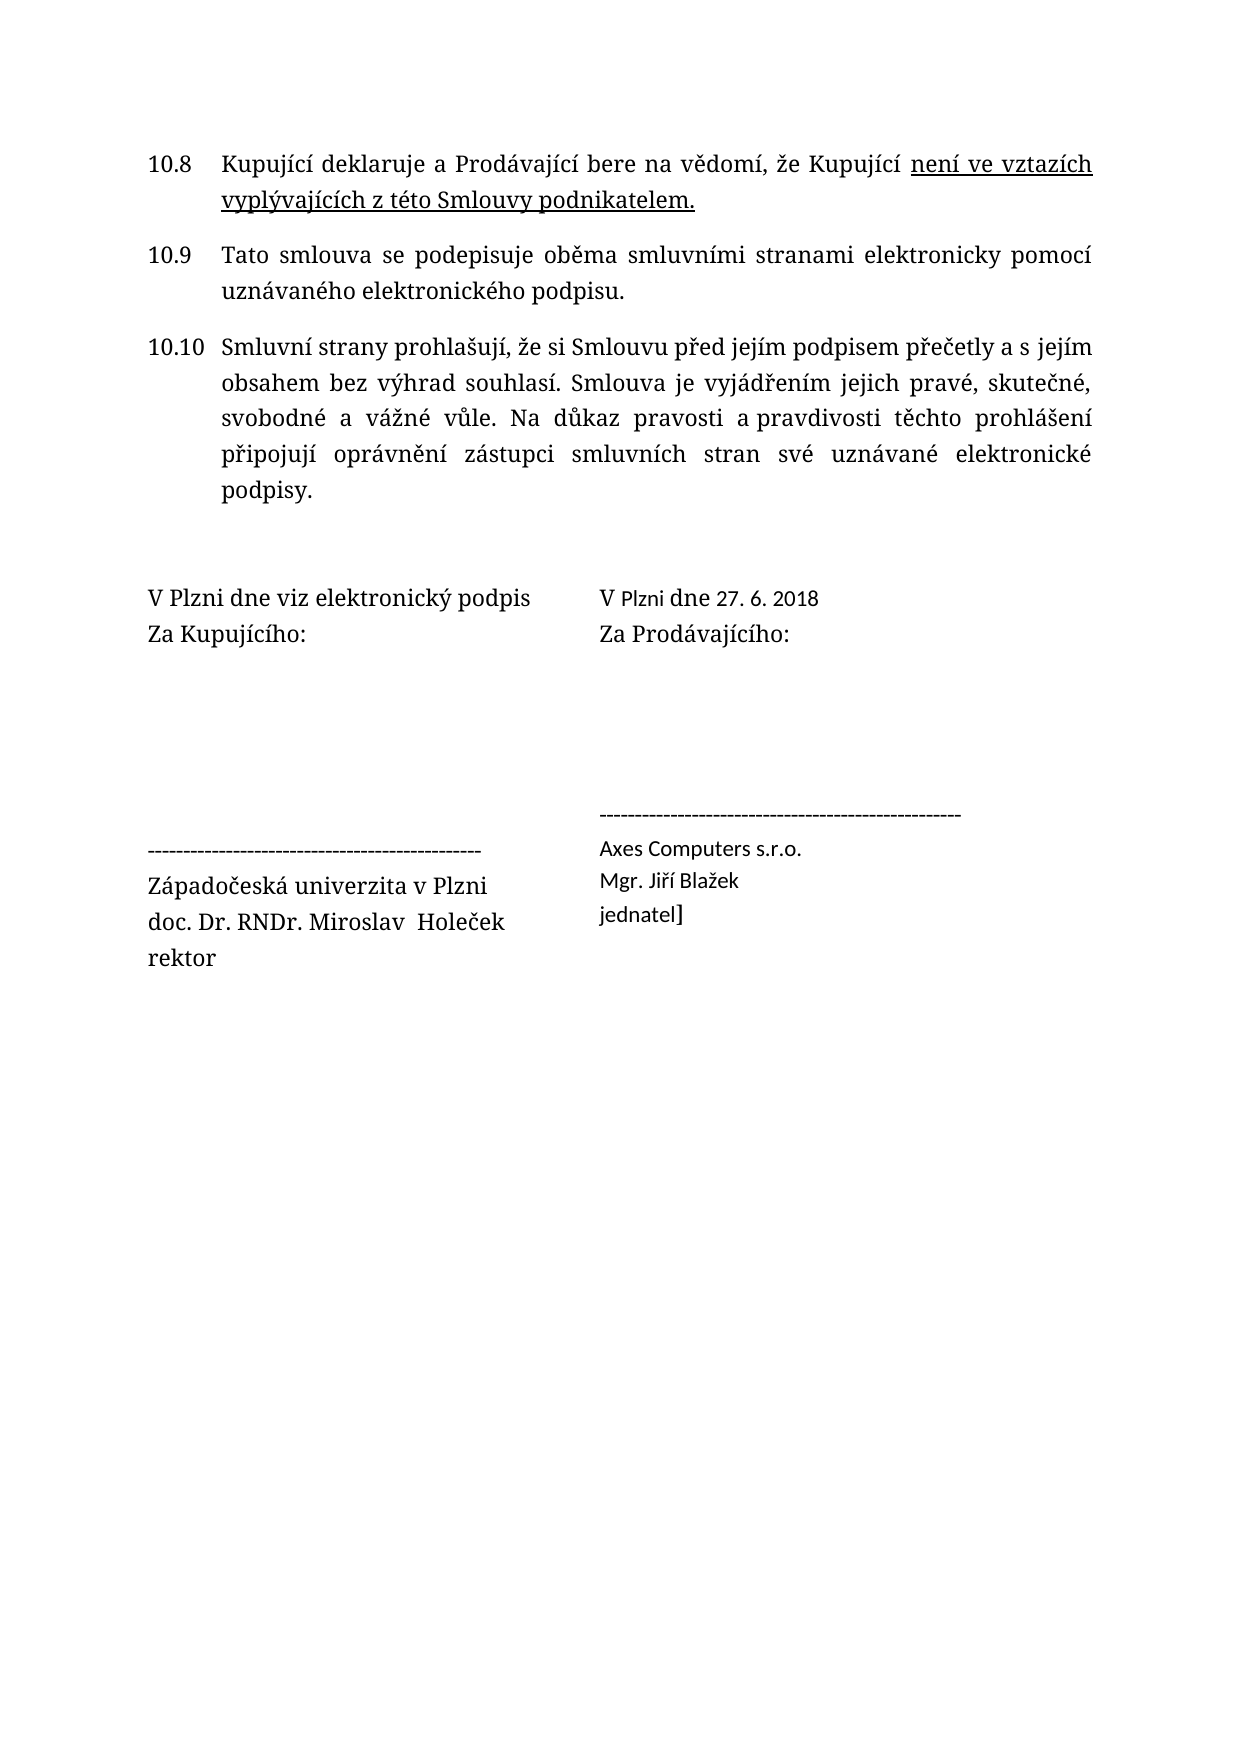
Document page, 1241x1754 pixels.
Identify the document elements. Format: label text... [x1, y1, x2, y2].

text 10.10 Smluvní strany prohlašují, že si Smlouvu před jejím podpisem přečetly a s jejím obsahem bez výhrad souhlasí. Smlouva je vyjádřením jejich pravé, skutečné, svobodné a vážné vůle. Na důkaz pravosti a pravdivosti těchto prohlášení připojují oprávnění zástupci smluvních stran své uznávané elektronické podpisy. [148, 331, 1093, 506]
text 10.8 Kupující deklaruje a Prodávající bere na vědomí, že Kupující není ve vztazích vyplývajících z této Smlouvy podnikatelem. [148, 148, 1093, 215]
table_header V Plzni dne viz elektronický podpis Za Kupujícího: ----------------------------------------------- Západočeská univerzita v Plzni doc. Dr. RNDr. Miroslav Holeček rektor [136, 582, 588, 977]
text 10.9 Tato smlouva se podepisuje oběma smluvními stranami elektronicky pomocí uznávaného elektronického podpisu. [148, 239, 1093, 306]
table_header V Plzni dne 27. 6. 2018 Za Prodávajícího: --------------------------------------------------- Axes Computers s.r.o. Mgr. Jiří Blažek jednatel] [588, 582, 1040, 977]
